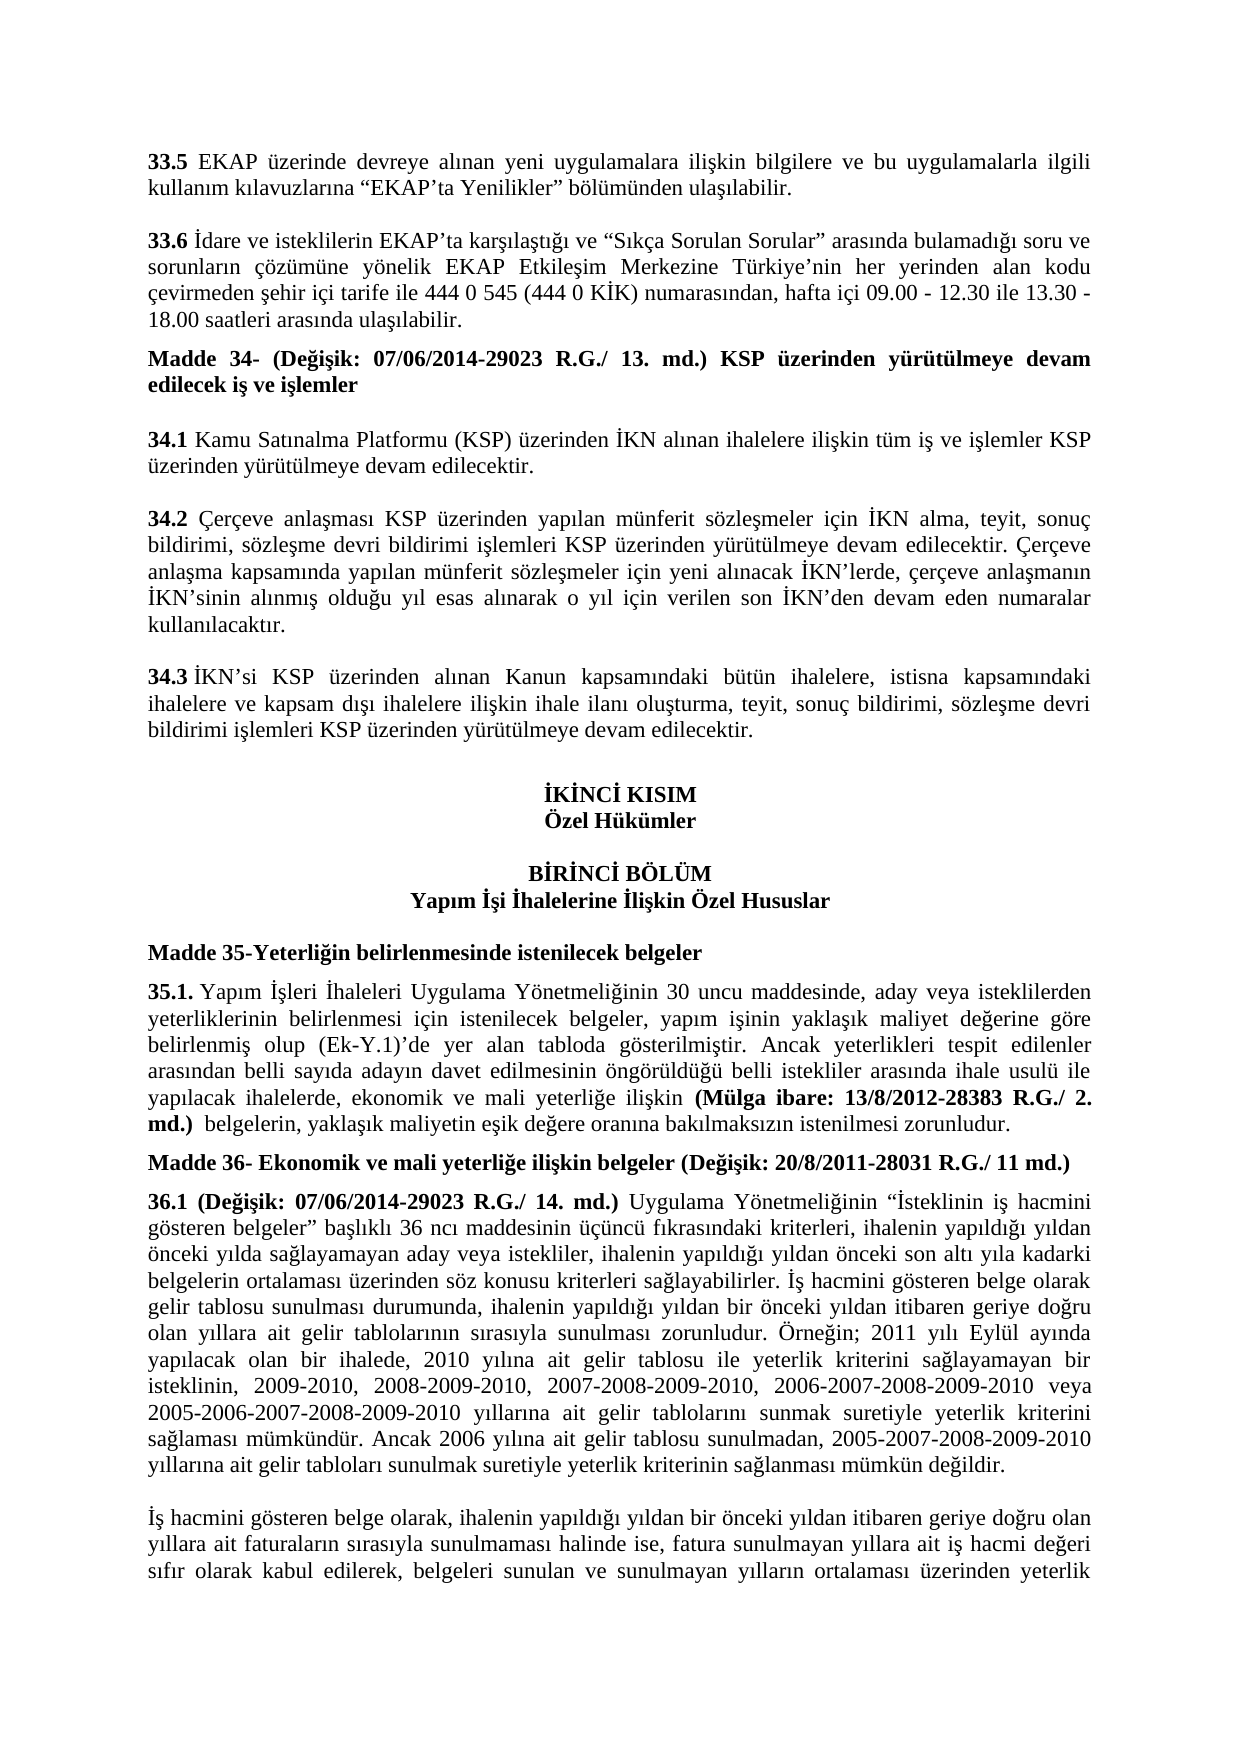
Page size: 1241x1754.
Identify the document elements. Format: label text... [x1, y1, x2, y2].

text Madde 35-Yeterliğin belirlenmesinde istenilecek belgeler [148, 939, 1092, 966]
title Yapım İşi İhalelerine İlişkin Özel Hususlar [148, 887, 1092, 913]
text 33.6 İdare ve isteklilerin EKAP’ta karşılaştığı ve “Sıkça Sorulan Sorular” arasında bulamadığı soru ve sorunların çözümüne yönelik EKAP Etkileşim Merkezine Türkiye’nin her yerinden alan kodu çevirmeden şehir içi tarife ile 444 0 545 (444 0 KİK) numarasından, hafta içi 09.00 - 12.30 ile 13.30 - 18.00 saatleri arasında ulaşılabilir. [148, 227, 1092, 332]
text 35.1. Yapım İşleri İhaleleri Uygulama Yönetmeliğinin 30 uncu maddesinde, aday veya isteklilerden yeterliklerinin belirlenmesi için istenilecek belgeler, yapım işinin yaklaşık maliyet değerine göre belirlenmiş olup (Ek-Y.1)’de yer alan tabloda gösterilmiştir. Ancak yeterlikleri tespit edilenler arasından belli sayıda adayın davet edilmesinin öngörüldüğü belli istekliler arasında ihale usulü ile yapılacak ihalelerde, ekonomik ve mali yeterliğe ilişkin (Mülga ibare: 13/8/2012-28383 R.G./ 2. md.) belgelerin, yaklaşık maliyetin eşik değere oranına bakılmaksızın istenilmesi zorunludur. [148, 978, 1092, 1136]
text 33.5 EKAP üzerinde devreye alınan yeni uygulamalara ilişkin bilgilere ve bu uygulamalarla ilgili kullanım kılavuzlarına “EKAP’ta Yenilikler” bölümünden ulaşılabilir. [148, 148, 1092, 200]
text Madde 36- Ekonomik ve mali yeterliğe ilişkin belgeler (Değişik: 20/8/2011-28031 R.G./ 11 md.) [148, 1149, 1092, 1175]
text 34.1 Kamu Satınalma Platformu (KSP) üzerinden İKN alınan ihalelere ilişkin tüm iş ve işlemler KSP üzerinden yürütülmeye devam edilecektir. [148, 426, 1092, 479]
title BİRİNCİ BÖLÜM [148, 860, 1092, 887]
text Özel Hükümler [148, 808, 1092, 834]
text 34.2 Çerçeve anlaşması KSP üzerinden yapılan münferit sözleşmeler için İKN alma, teyit, sonuç bildirimi, sözleşme devri bildirimi işlemleri KSP üzerinden yürütülmeye devam edilecektir. Çerçeve anlaşma kapsamında yapılan münferit sözleşmeler için yeni alınacak İKN’lerde, çerçeve anlaşmanın İKN’sinin alınmış olduğu yıl esas alınarak o yıl için verilen son İKN’den devam eden numaralar kullanılacaktır. [148, 505, 1092, 637]
text İKİNCİ KISIM [148, 781, 1092, 808]
text 34.3 İKN’si KSP üzerinden alınan Kanun kapsamındaki bütün ihalelere, istisna kapsamındaki ihalelere ve kapsam dışı ihalelere ilişkin ihale ilanı oluşturma, teyit, sonuç bildirimi, sözleşme devri bildirimi işlemleri KSP üzerinden yürütülmeye devam edilecektir. [148, 663, 1092, 742]
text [148, 1504, 1092, 1583]
text 36.1 (Değişik: 07/06/2014-29023 R.G./ 14. md.) Uygulama Yönetmeliğinin “İsteklinin iş hacmini gösteren belgeler” başlıklı 36 ncı maddesinin üçüncü fıkrasındaki kriterleri, ihalenin yapıldığı yıldan önceki yılda sağlayamayan aday veya istekliler, ihalenin yapıldığı yıldan önceki son altı yıla kadarki belgelerin ortalaması üzerinden söz konusu kriterleri sağlayabilirler. İş hacmini gösteren belge olarak gelir tablosu sunulması durumunda, ihalenin yapıldığı yıldan bir önceki yıldan itibaren geriye doğru olan yıllara ait gelir tablolarının sırasıyla sunulması zorunludur. Örneğin; 2011 yılı Eylül ayında yapılacak olan bir ihalede, 2010 yılına ait gelir tablosu ile yeterlik kriterini sağlayamayan bir isteklinin, 2009-2010, 2008-2009-2010, 2007-2008-2009-2010, 2006-2007-2008-2009-2010 veya 2005-2006-2007-2008-2009-2010 yıllarına ait gelir tablolarını sunmak suretiyle yeterlik kriterini sağlaması mümkündür. Ancak 2006 yılına ait gelir tablosu sunulmadan, 2005-2007-2008-2009-2010 yıllarına ait gelir tabloları sunulmak suretiyle yeterlik kriterinin sağlanması mümkün değildir. [148, 1188, 1092, 1478]
text Madde 34- (Değişik: 07/06/2014-29023 R.G./ 13. md.) KSP üzerinden yürütülmeye devam edilecek iş ve işlemler [148, 345, 1092, 397]
